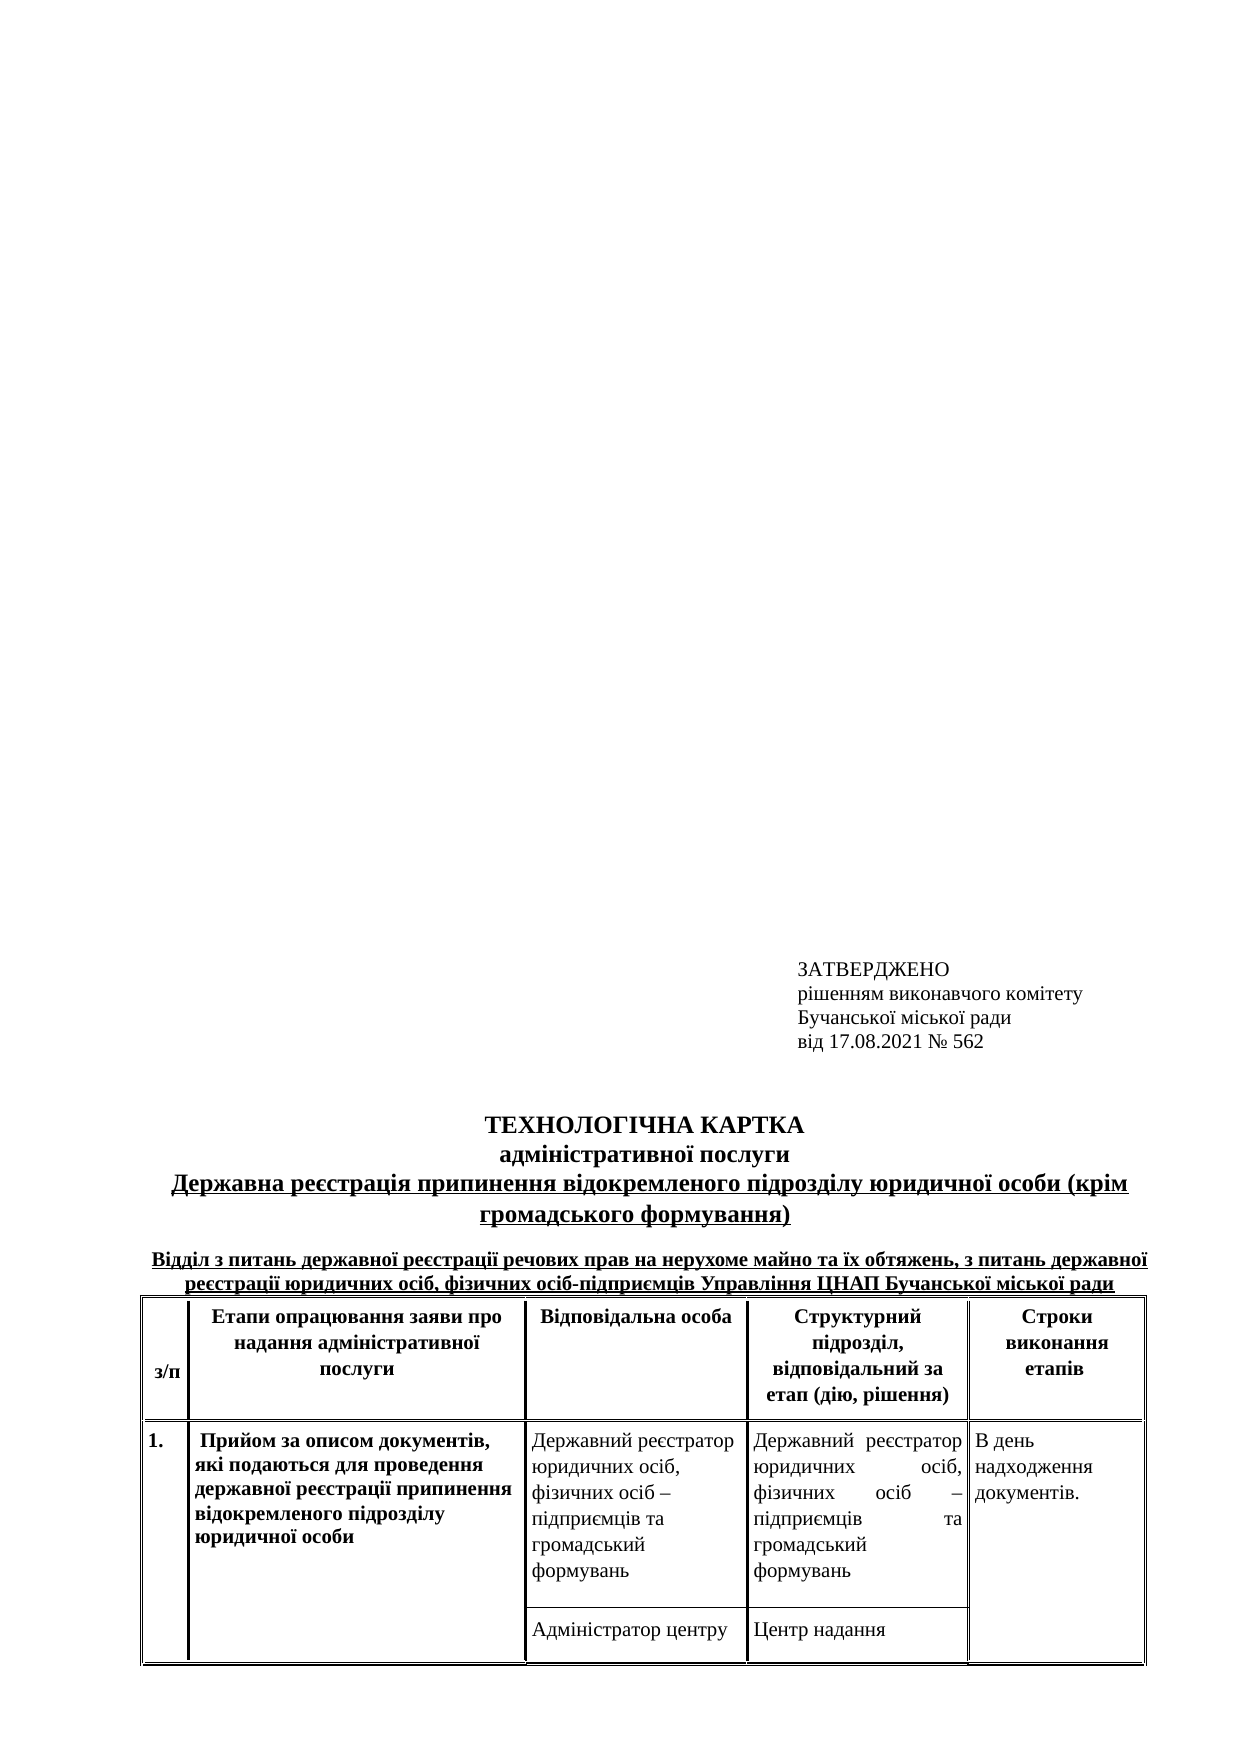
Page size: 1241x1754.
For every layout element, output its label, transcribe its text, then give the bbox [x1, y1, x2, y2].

text Відділ з питань державної реєстрації речових прав на нерухоме майно та їх обтяжень, з питань державної реєстрації юридичних осіб, фізичних осіб-підприємців Управління ЦНАП Бучанської міської ради [148, 1247, 1152, 1295]
text Бучанської міської ради [797, 1005, 1181, 1029]
table_header з/п [143, 1298, 188, 1419]
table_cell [747, 1608, 968, 1662]
table_header Етапи опрацювання заяви про надання адміністративної послуги [188, 1298, 525, 1419]
text ТЕХНОЛОГІЧНА КАРТКА [325, 1110, 964, 1139]
text Державна реєстрація припинення відокремленого підрозділу юридичної особи (крім громадського формування) [118, 1168, 1152, 1228]
table_cell В день надходження документів. [969, 1419, 1145, 1662]
table_header Строки виконання етапів [969, 1298, 1144, 1419]
text адміністративної послуги [325, 1139, 964, 1168]
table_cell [527, 1422, 746, 1607]
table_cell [749, 1422, 967, 1607]
table_cell 1. [141, 1419, 188, 1662]
text рішенням виконавчого комітету [797, 981, 1181, 1005]
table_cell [525, 1608, 747, 1662]
table_header Структурний підрозділ, відповідальний за етап (дію, рішення) [747, 1298, 968, 1419]
table_header Відповідальна особа [525, 1296, 747, 1419]
text ЗАТВЕРДЖЕНО [797, 957, 1181, 981]
table_cell Прийом за описом документів, які подаються для проведення державної реєстрації припинення відокремленого підрозділу юридичної особи [188, 1422, 525, 1662]
text від 17.08.2021 № 562 [797, 1029, 1078, 1053]
